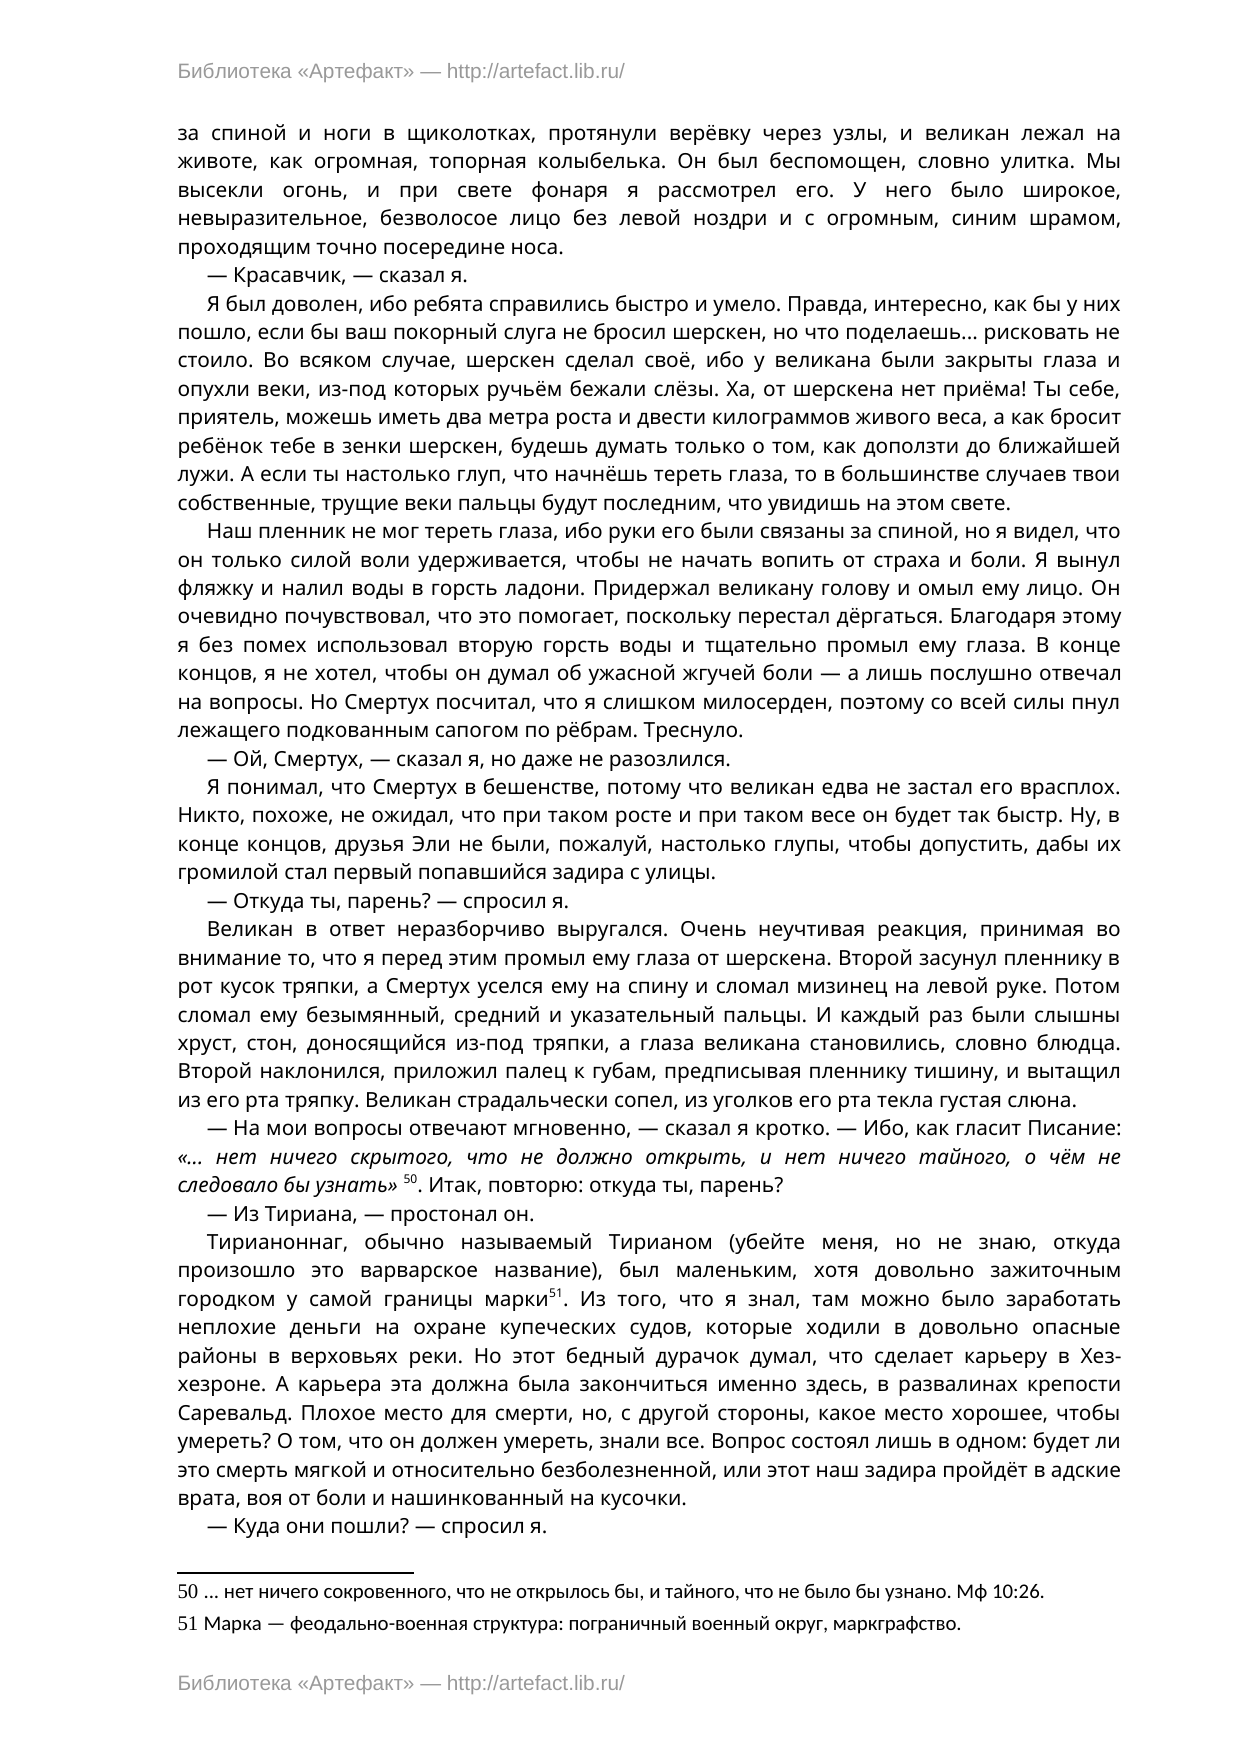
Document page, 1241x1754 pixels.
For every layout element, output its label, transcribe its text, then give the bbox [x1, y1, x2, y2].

text Я понимал, что Смертух в бешенстве, потому что великан едва не застал его врасплох. Никто, похоже, не ожидал, что при таком росте и при таком весе он будет так быстр. Ну, в конце концов, друзья Эли не были, пожалуй, настолько глупы, чтобы допустить, дабы их громилой стал первый попавшийся задира с улицы. [177, 772, 1122, 886]
text Великан в ответ неразборчиво выругался. Очень неучтивая реакция, принимая во внимание то, что я перед этим промыл ему глаза от шерскена. Второй засунул пленнику в рот кусок тряпки, а Смертух уселся ему на спину и сломал мизинец на левой руке. Потом сломал ему безымянный, средний и указательный пальцы. И каждый раз были слышны хруст, стон, доносящийся из-под тряпки, а глаза великана становились, словно блюдца. Второй наклонился, приложил палец к губам, предписывая пленнику тишину, и вытащил из его рта тряпку. Великан страдальчески сопел, из уголков его рта текла густая слюна. [177, 914, 1122, 1113]
text — На мои вопросы отвечают мгновенно, — сказал я кротко. — Ибо, как гласит Писание: «... нет ничего скрытого, что не должно открыть, и нет ничего тайного, о чём не следовало бы узнать» . Итак, повторю: откуда ты, парень? [177, 1113, 1122, 1199]
text Тирианоннаг, обычно называемый Тирианом (убейте меня, но не знаю, откуда произошло это варварское название), был маленьким, хотя довольно зажиточным городком у самой границы марки. Из того, что я знал, там можно было заработать неплохие деньги на охране купеческих судов, которые ходили в довольно опасные районы в верховьях реки. Но этот бедный дурачок думал, что сделает карьеру в Хез-хезроне. А карьера эта должна была закончиться именно здесь, в развалинах крепости Саревальд. Плохое место для смерти, но, с другой стороны, какое место хорошее, чтобы умереть? О том, что он должен умереть, знали все. Вопрос состоял лишь в одном: будет ли это смерть мягкой и относительно безболезненной, или этот наш задира пройдёт в адские врата, воя от боли и нашинкованный на кусочки. [177, 1227, 1122, 1512]
text — Красавчик, — сказал я. [177, 260, 1122, 289]
text — Откуда ты, парень? — спросил я. [177, 886, 1122, 914]
text — Куда они пошли? — спросил я. [177, 1512, 1122, 1540]
text Я был доволен, ибо ребята справились быстро и умело. Правда, интересно, как бы у них пошло, если бы ваш покорный слуга не бросил шерскен, но что поделаешь... рисковать не стоило. Во всяком случае, шерскен сделал своё, ибо у великана были закрыты глаза и опухли веки, из-под которых ручьём бежали слёзы. Ха, от шерскена нет приёма! Ты себе, приятель, можешь иметь два метра роста и двести килограммов живого веса, а как бросит ребёнок тебе в зенки шерскен, будешь думать только о том, как доползти до ближайшей лужи. А если ты настолько глуп, что начнёшь тереть глаза, то в большинстве случаев твои собственные, трущие веки пальцы будут последним, что увидишь на этом свете. [177, 289, 1122, 516]
text — Ой, Смертух, — сказал я, но даже не разозлился. [177, 744, 1122, 772]
text Наш пленник не мог тереть глаза, ибо руки его были связаны за спиной, но я видел, что он только силой воли удерживается, чтобы не начать вопить от страха и боли. Я вынул фляжку и налил воды в горсть ладони. Придержал великану голову и омыл ему лицо. Он очевидно почувствовал, что это помогает, поскольку перестал дёргаться. Благодаря этому я без помех использовал вторую горсть воды и тщательно промыл ему глаза. В конце концов, я не хотел, чтобы он думал об ужасной жгучей боли — а лишь послушно отвечал на вопросы. Но Смертух посчитал, что я слишком милосерден, поэтому со всей силы пнул лежащего подкованным сапогом по рёбрам. Треснуло. [177, 516, 1122, 744]
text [177, 118, 1122, 260]
text — Из Тириана, — простонал он. [177, 1199, 1122, 1227]
